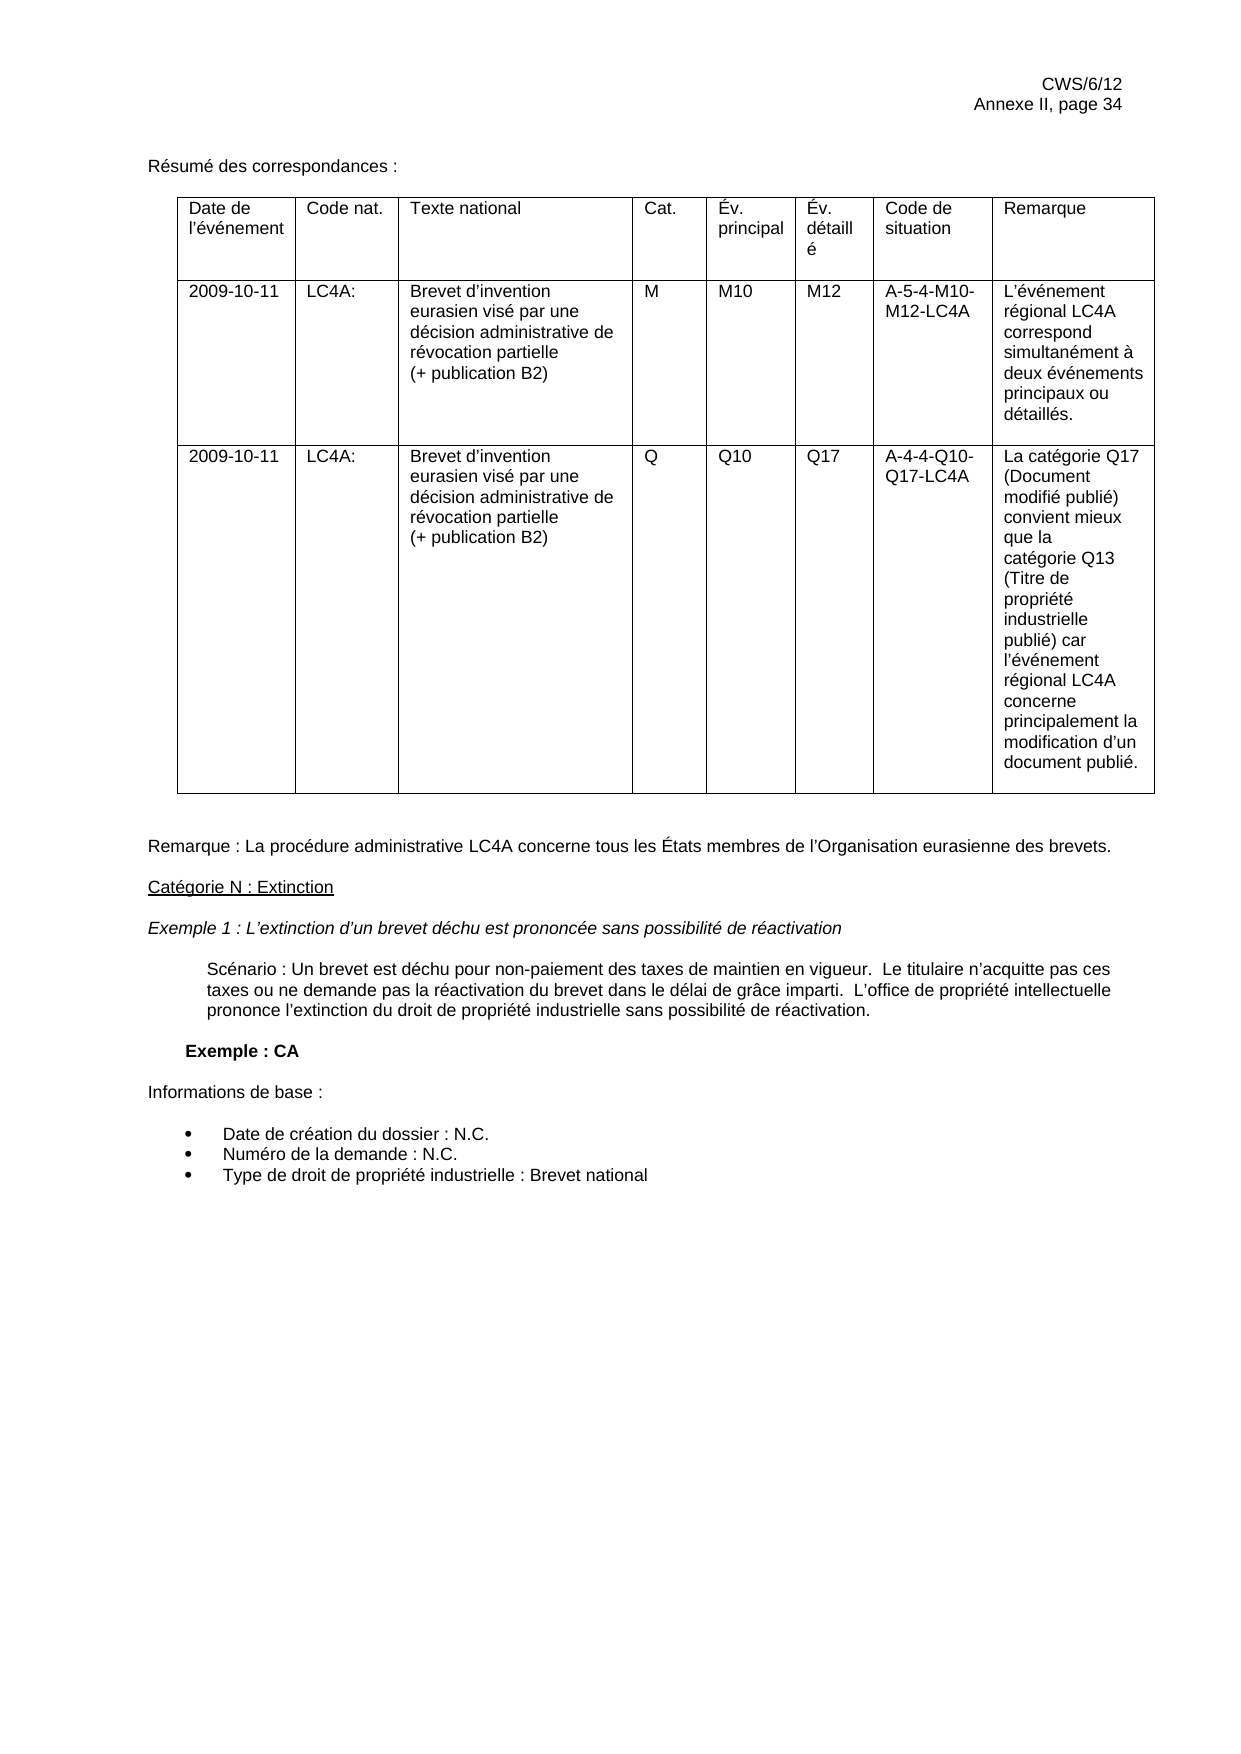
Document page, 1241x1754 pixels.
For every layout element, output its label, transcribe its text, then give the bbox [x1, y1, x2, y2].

table_cell LC4A: [296, 281, 398, 444]
table_header Cat. [633, 198, 706, 280]
table_cell M12 [796, 281, 873, 444]
table_cell Q17 [796, 446, 873, 793]
table_cell M [633, 281, 706, 444]
table_header Code de situation [874, 198, 992, 280]
text Exemple : CA [185, 1041, 1122, 1062]
table_header Remarque [993, 198, 1154, 280]
table_header Texte national [399, 198, 632, 280]
table_header Év. principal [707, 198, 795, 280]
list Date de création du dossier : N.C. [185, 1123, 1122, 1144]
table_header Év. détaillé [796, 198, 873, 280]
table_cell Q10 [707, 446, 795, 793]
text Résumé des correspondances : [148, 155, 1122, 176]
table_cell 2009-10-11 [178, 446, 295, 793]
text Scénario : Un brevet est déchu pour non-paiement des taxes de maintien en vigueur. Le titulaire n’acquitte pas ces taxes ou ne demande pas la réactivation du brevet dans le délai de grâce imparti. L’office de propriété intellectuelle prononce l’extinction du droit de propriété industrielle sans possibilité de réactivation. [207, 959, 1122, 1020]
subtitle Catégorie N : Extinction [148, 877, 1122, 897]
table_cell La catégorie Q17 (Document modifié publié) convient mieux que la catégorie Q13 (Titre de propriété industrielle publié) car l’événement régional LC4A concerne principalement la modification d’un document publié. [993, 446, 1154, 793]
list Numéro de la demande : N.C. [185, 1144, 1122, 1164]
table_cell Q [633, 446, 706, 793]
table_cell A-5-4-M10-M12-LC4A [874, 281, 992, 444]
table_cell 2009-10-11 [178, 281, 295, 444]
subtitle Exemple 1 : L’extinction d’un brevet déchu est prononcée sans possibilité de réactivation [148, 918, 1122, 938]
table_cell L’événement régional LC4A correspond simultanément à deux événements principaux ou détaillés. [993, 281, 1154, 444]
table_cell Brevet d’invention eurasien visé par une décision administrative de révocation partielle (+ publication B2) [399, 446, 632, 793]
table_cell A-4-4-Q10-Q17-LC4A [874, 446, 992, 793]
table_header Code nat. [296, 198, 398, 280]
text Remarque : La procédure administrative LC4A concerne tous les États membres de l’Organisation eurasienne des brevets. [148, 835, 1122, 856]
table_header Date de l’événement [178, 198, 295, 280]
text Informations de base : [148, 1082, 1122, 1102]
table_cell LC4A: [296, 446, 398, 793]
table_cell Brevet d’invention eurasien visé par une décision administrative de révocation partielle (+ publication B2) [399, 281, 632, 444]
table_cell M10 [707, 281, 795, 444]
list Type de droit de propriété industrielle : Brevet national [185, 1164, 1122, 1185]
